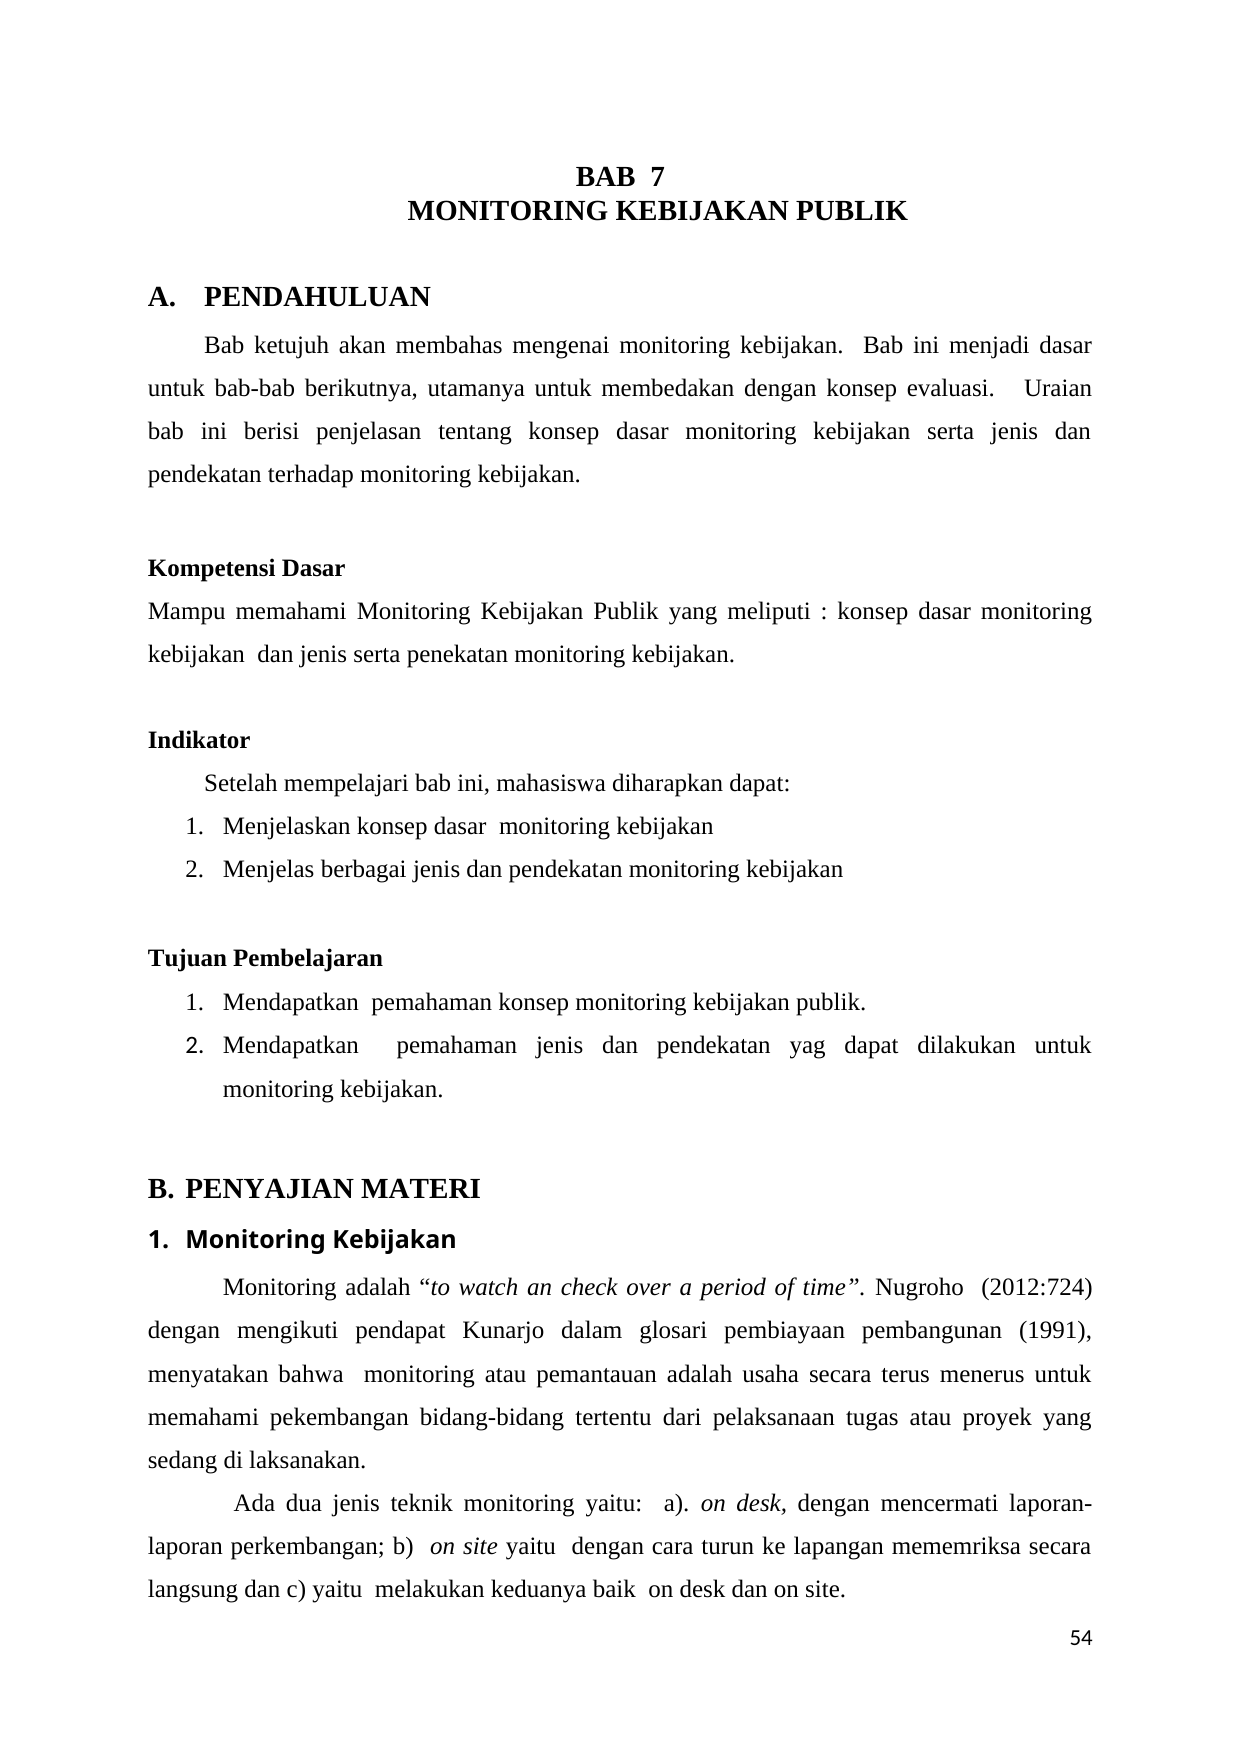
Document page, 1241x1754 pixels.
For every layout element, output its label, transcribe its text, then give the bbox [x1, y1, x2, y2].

list Menjelaskan konsep dasar monitoring kebijakan [185, 811, 1092, 840]
subtitle Bab ketujuh akan membahas mengenai monitoring kebijakan. Bab ini menjadi dasar untuk bab-bab berikutnya, utamanya untuk membedakan dengan konsep evaluasi. Uraian bab ini berisi penjelasan tentang konsep dasar monitoring kebijakan serta jenis dan pendekatan terhadap monitoring kebijakan. [148, 330, 1092, 488]
list Menjelas berbagai jenis dan pendekatan monitoring kebijakan [185, 854, 1092, 883]
text BAB 7 [148, 159, 1092, 193]
list PENDAHULUAN [148, 279, 1092, 313]
text Kompetensi Dasar [148, 553, 1092, 581]
text Mampu memahami Monitoring Kebijakan Publik yang meliputi : konsep dasar monitoring kebijakan dan jenis serta penekatan monitoring kebijakan. [148, 596, 1092, 668]
list Monitoring adalah “to watch an check over a period of time”. Nugroho (2012:724) dengan mengikuti pendapat Kunarjo dalam glosari pembiayaan pembangunan (1991), menyatakan bahwa monitoring atau pemantauan adalah usaha secara terus menerus untuk memahami pekembangan bidang-bidang tertentu dari pelaksanaan tugas atau proyek yang sedang di laksanakan. [148, 1272, 1092, 1474]
list Ada dua jenis teknik monitoring yaitu: a). on desk, dengan mencermati laporan-laporan perkembangan; b) on site yaitu dengan cara turun ke lapangan mememriksa secara langsung dan c) yaitu melakukan keduanya baik on desk dan on site. [148, 1488, 1092, 1603]
list MONITORING KEBIJAKAN PUBLIK [223, 193, 1092, 227]
text Indikator [148, 725, 1092, 754]
text Tujuan Pembelajaran [148, 943, 1092, 972]
list Mendapatkan pemahaman jenis dan pendekatan yag dapat dilakukan untuk monitoring kebijakan. [185, 1030, 1092, 1103]
list Monitoring Kebijakan [148, 1221, 1092, 1256]
list Mendapatkan pemahaman konsep monitoring kebijakan publik. [185, 987, 1092, 1015]
text Setelah mempelajari bab ini, mahasiswa diharapkan dapat: [148, 768, 1092, 797]
list PENYAJIAN MATERI [148, 1171, 1092, 1205]
